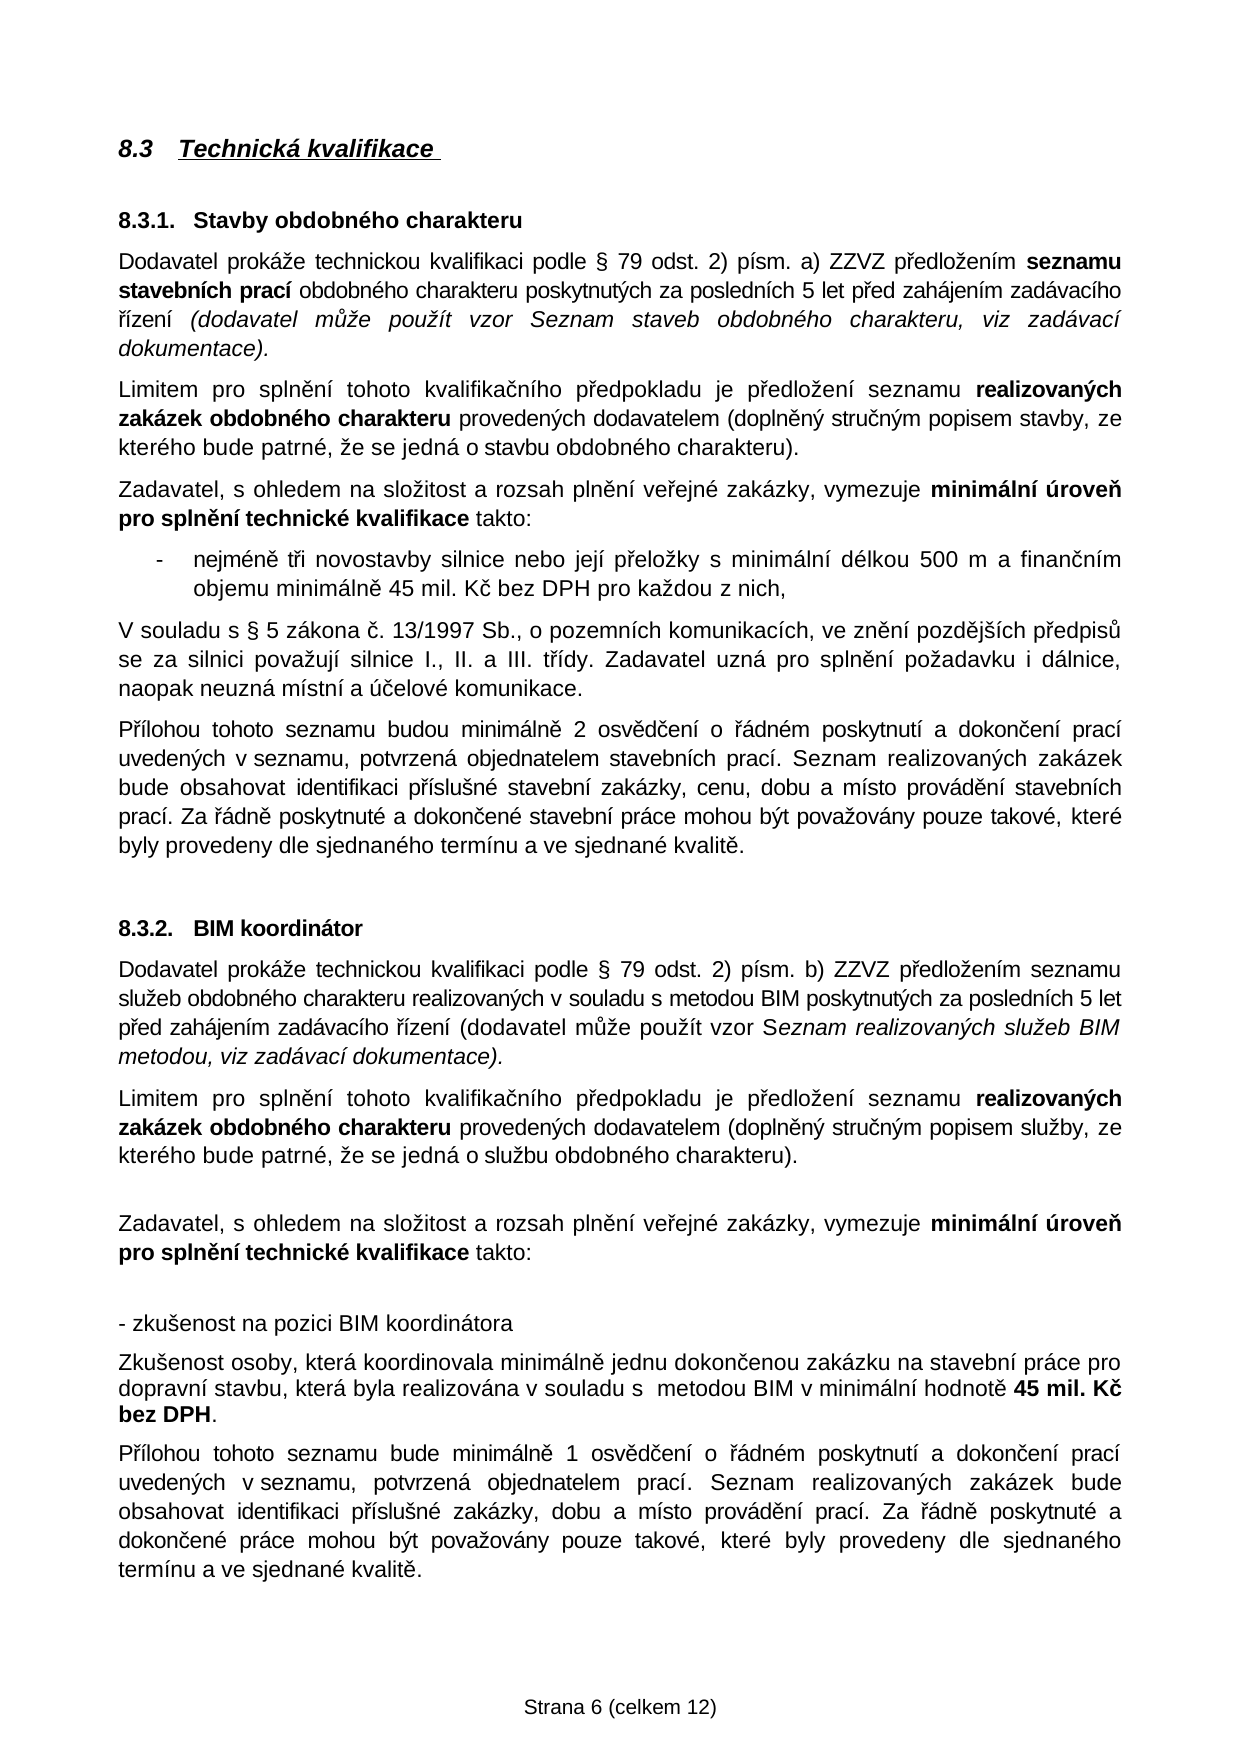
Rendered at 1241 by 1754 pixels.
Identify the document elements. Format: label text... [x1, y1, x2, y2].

text - zkušenost na pozici BIM koordinátora [118, 1309, 1122, 1336]
text Dodavatel prokáže technickou kvalifikaci podle § 79 odst. 2) písm. a) ZZVZ předložením seznamu stavebních prací obdobného charakteru poskytnutých za posledních 5 let před zahájením zadávacího řízení (dodavatel může použít vzor Seznam staveb obdobného charakteru, viz zadávací dokumentace). [118, 248, 1122, 361]
list nejméně tři novostavby silnice nebo její přeložky s minimální délkou 500 m a finančním objemu minimálně 45 mil. Kč bez DPH pro každou z nich, [156, 546, 1122, 601]
text Zkušenost osoby, která koordinovala minimálně jednu dokončenou zakázku na stavební práce pro dopravní stavbu, která byla realizována v souladu s metodou BIM v minimální hodnotě 45 mil. Kč bez DPH. [118, 1348, 1122, 1427]
text V souladu s § 5 zákona č. 13/1997 Sb., o pozemních komunikacích, ve znění pozdějších předpisů se za silnici považují silnice I., II. a III. třídy. Zadavatel uzná pro splnění požadavku i dálnice, naopak neuzná místní a účelové komunikace. [118, 617, 1122, 701]
list Stavby obdobného charakteru [118, 207, 1122, 233]
list BIM koordinátor [118, 915, 1122, 941]
text Zadavatel, s ohledem na složitost a rozsah plnění veřejné zakázky, vymezuje minimální úroveň pro splnění technické kvalifikace takto: [118, 1210, 1122, 1266]
text Přílohou tohoto seznamu bude minimálně 1 osvědčení o řádném poskytnutí a dokončení prací uvedených v seznamu, potvrzená objednatelem prací. Seznam realizovaných zakázek bude obsahovat identifikaci příslušné zakázky, dobu a místo provádění prací. Za řádně poskytnuté a dokončené práce mohou být považovány pouze takové, které byly provedeny dle sjednaného termínu a ve sjednané kvalitě. [118, 1440, 1122, 1582]
text Limitem pro splnění tohoto kvalifikačního předpokladu je předložení seznamu realizovaných zakázek obdobného charakteru provedených dodavatelem (doplněný stručným popisem služby, ze kterého bude patrné, že se jedná o službu obdobného charakteru). [118, 1084, 1122, 1169]
text Dodavatel prokáže technickou kvalifikaci podle § 79 odst. 2) písm. b) ZZVZ předložením seznamu služeb obdobného charakteru realizovaných v souladu s metodou BIM poskytnutých za posledních 5 let před zahájením zadávacího řízení (dodavatel může použít vzor Seznam realizovaných služeb BIM metodou, viz zadávací dokumentace). [118, 956, 1122, 1069]
text Přílohou tohoto seznamu budou minimálně 2 osvědčení o řádném poskytnutí a dokončení prací uvedených v seznamu, potvrzená objednatelem stavebních prací. Seznam realizovaných zakázek bude obsahovat identifikaci příslušné stavební zakázky, cenu, dobu a místo provádění stavebních prací. Za řádně poskytnuté a dokončené stavební práce mohou být považovány pouze takové, které byly provedeny dle sjednaného termínu a ve sjednané kvalitě. [118, 716, 1122, 858]
subtitle Technická kvalifikace [118, 134, 1122, 163]
text Limitem pro splnění tohoto kvalifikačního předpokladu je předložení seznamu realizovaných zakázek obdobného charakteru provedených dodavatelem (doplněný stručným popisem stavby, ze kterého bude patrné, že se jedná o stavbu obdobného charakteru). [118, 376, 1122, 461]
text Zadavatel, s ohledem na složitost a rozsah plnění veřejné zakázky, vymezuje minimální úroveň pro splnění technické kvalifikace takto: [118, 476, 1122, 531]
